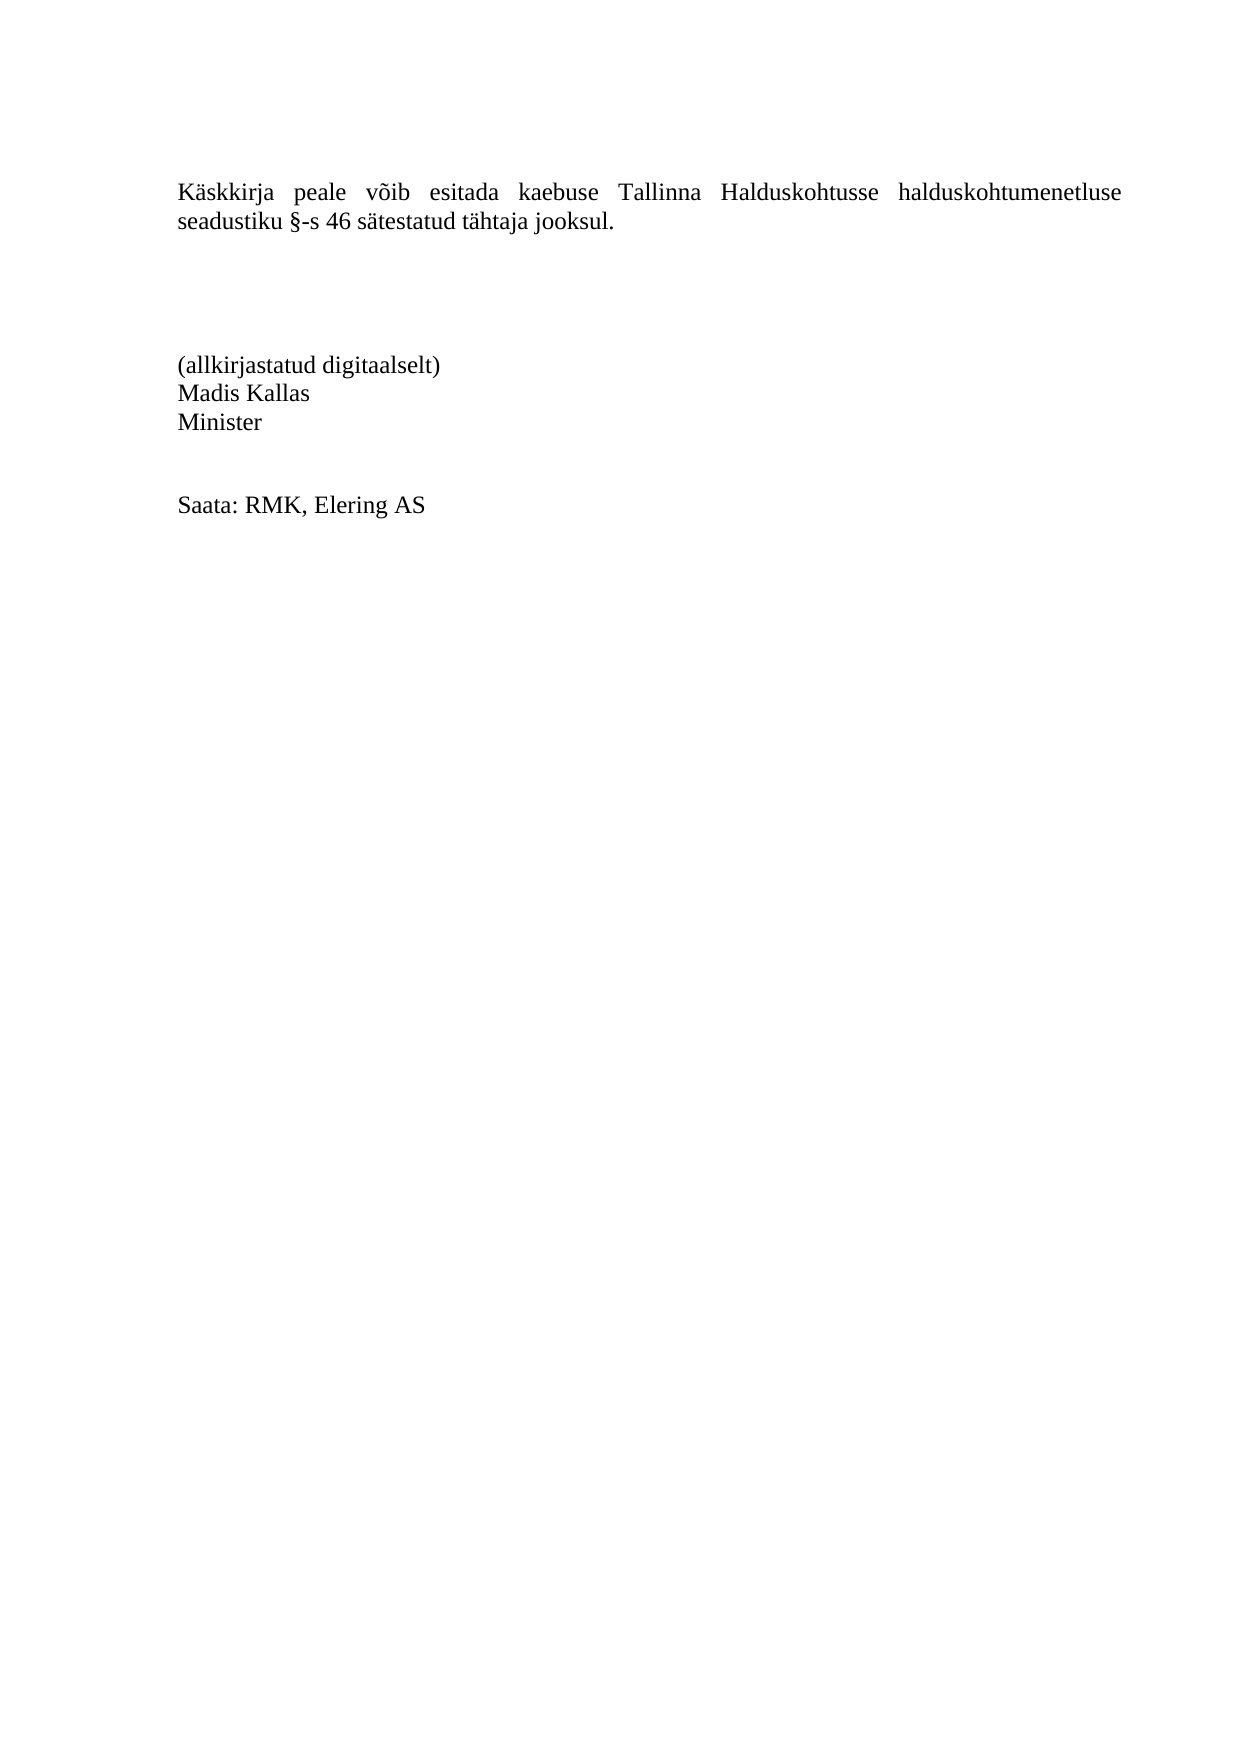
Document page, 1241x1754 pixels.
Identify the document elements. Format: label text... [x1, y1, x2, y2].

text Saata: RMK, Elering AS [177, 490, 1122, 518]
text Käskkirja peale võib esitada kaebuse Tallinna Halduskohtusse halduskohtumenetluse seadustiku §-s 46 sätestatud tähtaja jooksul. [177, 177, 1122, 235]
text Minister [177, 407, 1122, 436]
text Madis Kallas [177, 378, 1122, 407]
text (allkirjastatud digitaalselt) [177, 350, 1122, 378]
